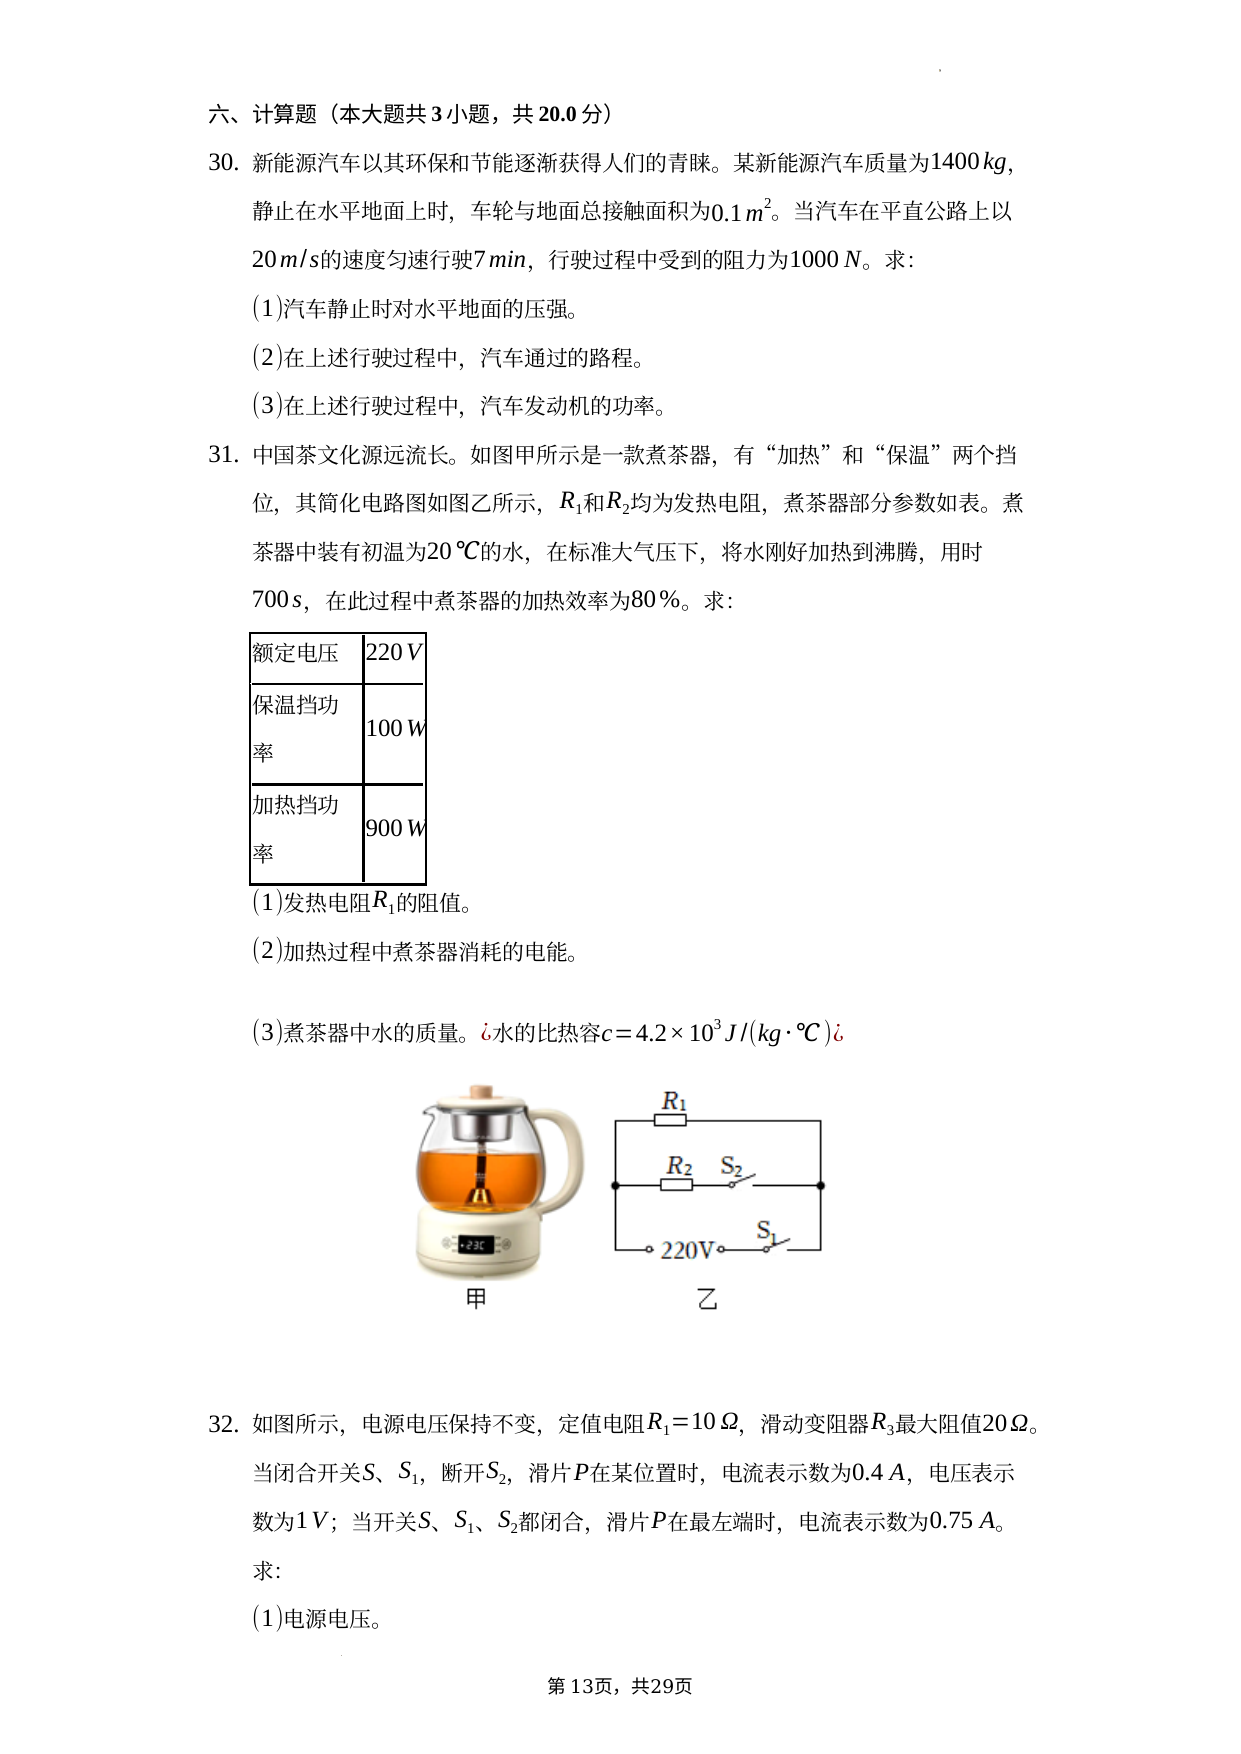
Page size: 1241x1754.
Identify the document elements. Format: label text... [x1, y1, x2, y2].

text 发热电阻的阻值。 加热过程中煮茶器消耗的电能。 煮茶器中水的质量。水的比热容 [252, 886, 1032, 1064]
table_header [411, 1080, 829, 1407]
list 新能源汽车以其环保和节能逐渐获得人们的青睐。某新能源汽车质量为，静止在水平地面上时，车轮与地面总接触面积为。当汽车在平直公路上以的速度匀速行驶，行驶过程中受到的阻力为。求： 汽车静止时对水平地面的压强。 在上述行驶过程中，汽车通过的路程。 在上述行驶过程中，汽车发动机的功率。 [208, 145, 1032, 422]
table_cell 保温挡功率 [251, 685, 362, 783]
table_header [365, 634, 425, 683]
picture [413, 1081, 828, 1311]
table_header 额定电压 [251, 634, 363, 683]
table_cell [364, 783, 425, 883]
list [208, 1407, 1032, 1635]
table_cell [365, 683, 425, 783]
text 六、计算题（本大题共3小题，共20.0分） [208, 97, 1032, 129]
table_cell 加热挡功率 [251, 785, 363, 883]
list 中国茶文化源远流长。如图甲所示是一款煮茶器，有“加热”和“保温”两个挡位，其简化电路图如图乙所示，和均为发热电阻，煮茶器部分参数如表。煮茶器中装有初温为的水，在标准大气压下，将水刚好加热到沸腾，用时，在此过程中煮茶器的加热效率为。求： [208, 437, 1032, 616]
